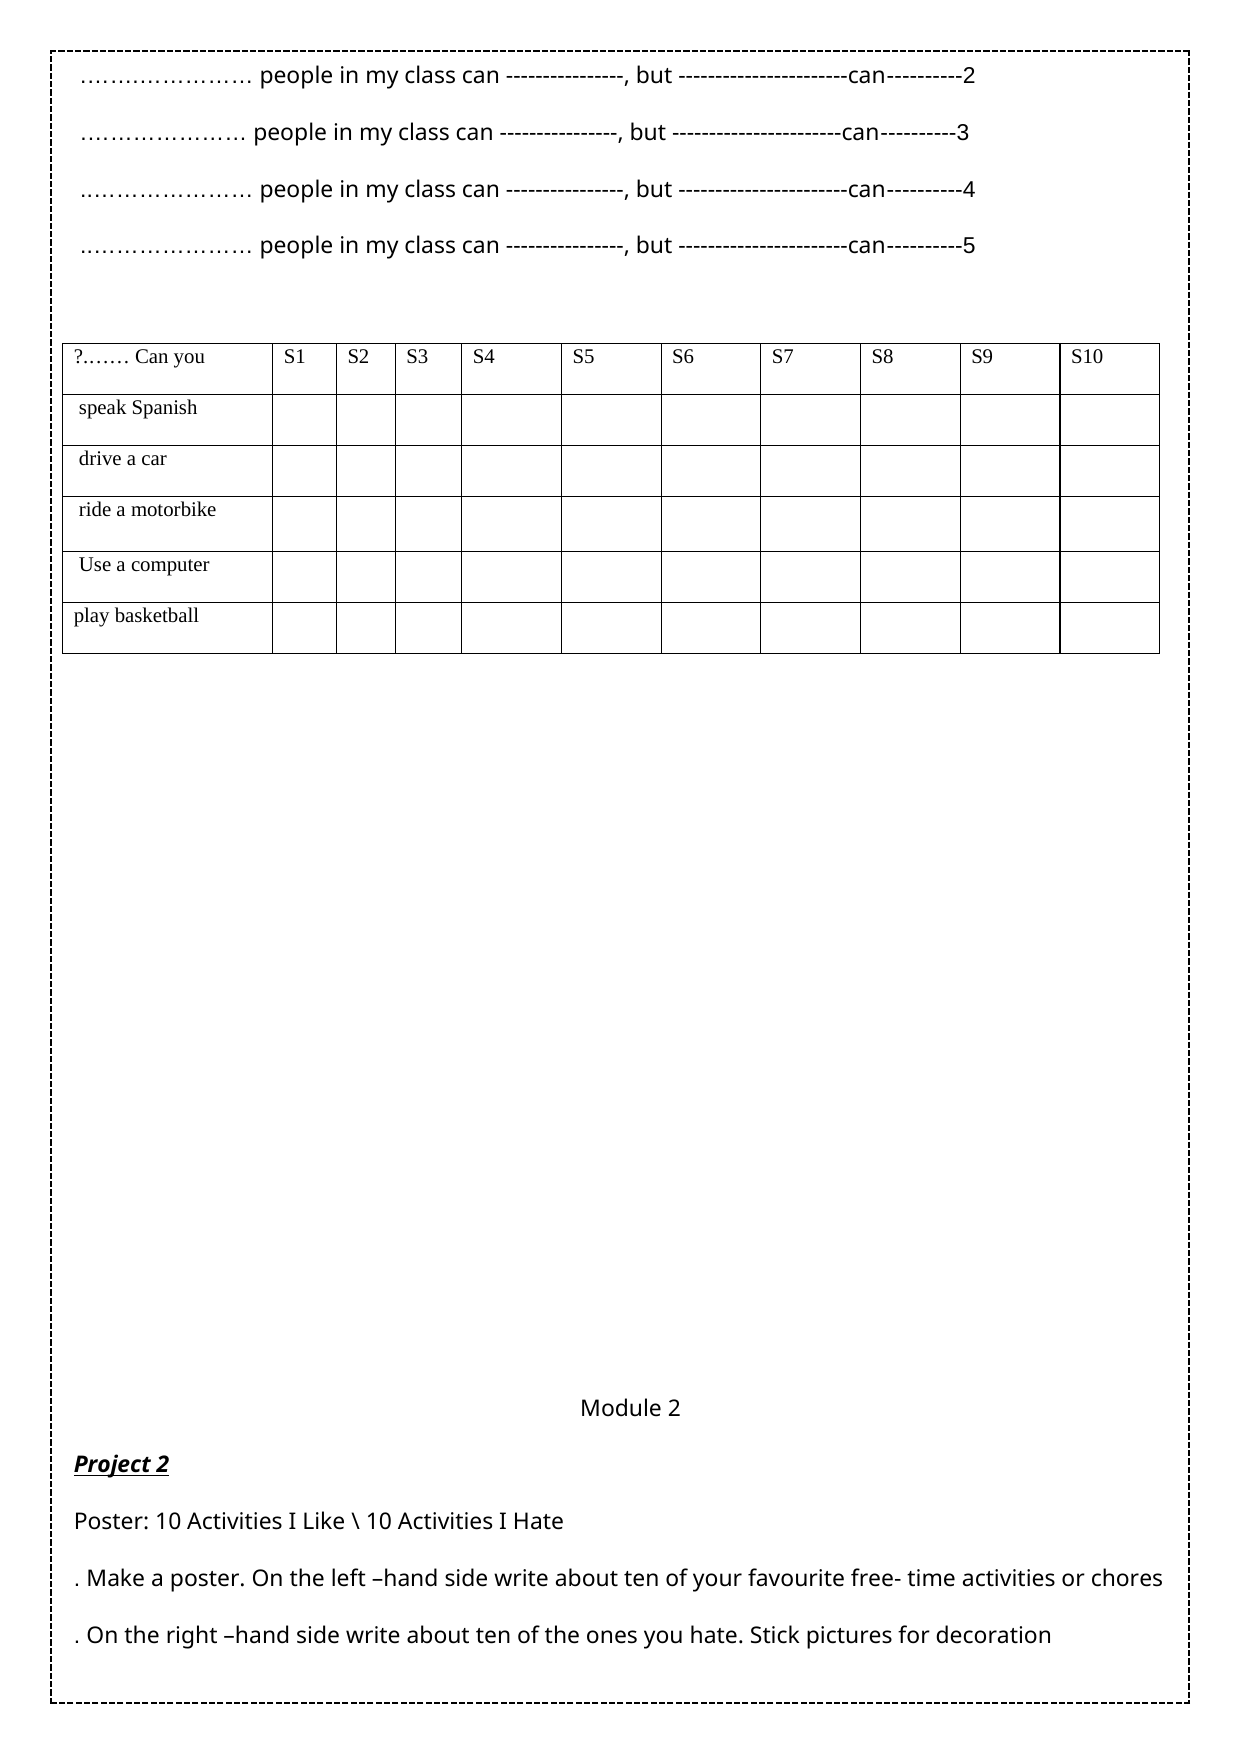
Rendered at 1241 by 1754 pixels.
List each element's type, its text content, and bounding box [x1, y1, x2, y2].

table_cell [961, 497, 1059, 551]
table_cell [961, 395, 1059, 445]
table_header S1 [273, 344, 336, 394]
table_cell [1061, 395, 1159, 445]
table_cell [562, 446, 661, 496]
table_header S3 [396, 344, 461, 394]
table_cell [961, 552, 1059, 602]
text 3----------people in my class can ----------------, but -----------------------can …………………. [74, 116, 1181, 147]
table_cell [861, 552, 960, 602]
text 5----------people in my class can ----------------, but -----------------------can ………………….. [74, 229, 1181, 261]
table_cell [761, 552, 860, 602]
text Project 2 [74, 1448, 1181, 1479]
table_cell [396, 446, 461, 496]
table_header S10 [1061, 344, 1159, 394]
table_cell [337, 603, 395, 652]
table_cell [396, 552, 461, 602]
table_cell [562, 497, 661, 551]
table_cell [462, 603, 561, 652]
table_cell [662, 446, 760, 496]
table_cell speak Spanish [63, 395, 272, 445]
table_cell [273, 552, 336, 602]
table_cell play basketball [63, 603, 272, 652]
table_cell [662, 395, 760, 445]
table_cell [462, 497, 561, 551]
table_cell [861, 446, 960, 496]
table_header S4 [462, 344, 561, 394]
table_cell [396, 395, 461, 445]
table_cell [337, 552, 395, 602]
table_header S6 [662, 344, 760, 394]
table_header S7 [761, 344, 860, 394]
text Poster: 10 Activities I Like \ 10 Activities I Hate [74, 1505, 1181, 1536]
table_cell [861, 603, 960, 652]
table_cell [1061, 446, 1159, 496]
table_cell [273, 603, 336, 652]
table_cell [861, 497, 960, 551]
table_cell [337, 497, 395, 551]
table_cell [273, 497, 336, 551]
table_cell [273, 446, 336, 496]
text On the right –hand side write about ten of the ones you hate. Stick pictures for decoration . [74, 1619, 1181, 1650]
table_cell [1061, 552, 1159, 602]
table_header S5 [562, 344, 661, 394]
table_cell [662, 497, 760, 551]
table_cell [462, 446, 561, 496]
text 2----------people in my class can ----------------, but -----------------------can …………….……. [74, 59, 1181, 90]
table_cell [396, 497, 461, 551]
table_cell ride a motorbike [63, 497, 272, 551]
text Make a poster. On the left –hand side write about ten of your favourite free- time activities or chores . [74, 1562, 1181, 1593]
table_cell [396, 603, 461, 652]
table_cell [1061, 497, 1159, 551]
table_cell Use a computer [63, 552, 272, 602]
table_cell [861, 395, 960, 445]
table_header S8 [861, 344, 960, 394]
text Module 2 [74, 1392, 1181, 1423]
table_cell [961, 603, 1059, 652]
table_cell [761, 603, 860, 652]
table_header S2 [337, 344, 395, 394]
table_cell [273, 395, 336, 445]
table_cell [562, 395, 661, 445]
table_cell [1061, 603, 1159, 652]
table_cell [337, 446, 395, 496]
table_cell [562, 603, 661, 652]
table_cell [961, 446, 1059, 496]
table_header S9 [961, 344, 1059, 394]
table_cell drive a car [63, 446, 272, 496]
table_cell [462, 395, 561, 445]
table_cell [462, 552, 561, 602]
table_cell [562, 552, 661, 602]
table_cell [662, 552, 760, 602]
table_cell [761, 395, 860, 445]
text 4----------people in my class can ----------------, but -----------------------can ………………….. [74, 173, 1181, 204]
table_cell [662, 603, 760, 652]
table_cell [761, 446, 860, 496]
table_cell [337, 395, 395, 445]
table_cell [761, 497, 860, 551]
table_header Can you …….? [63, 344, 272, 394]
